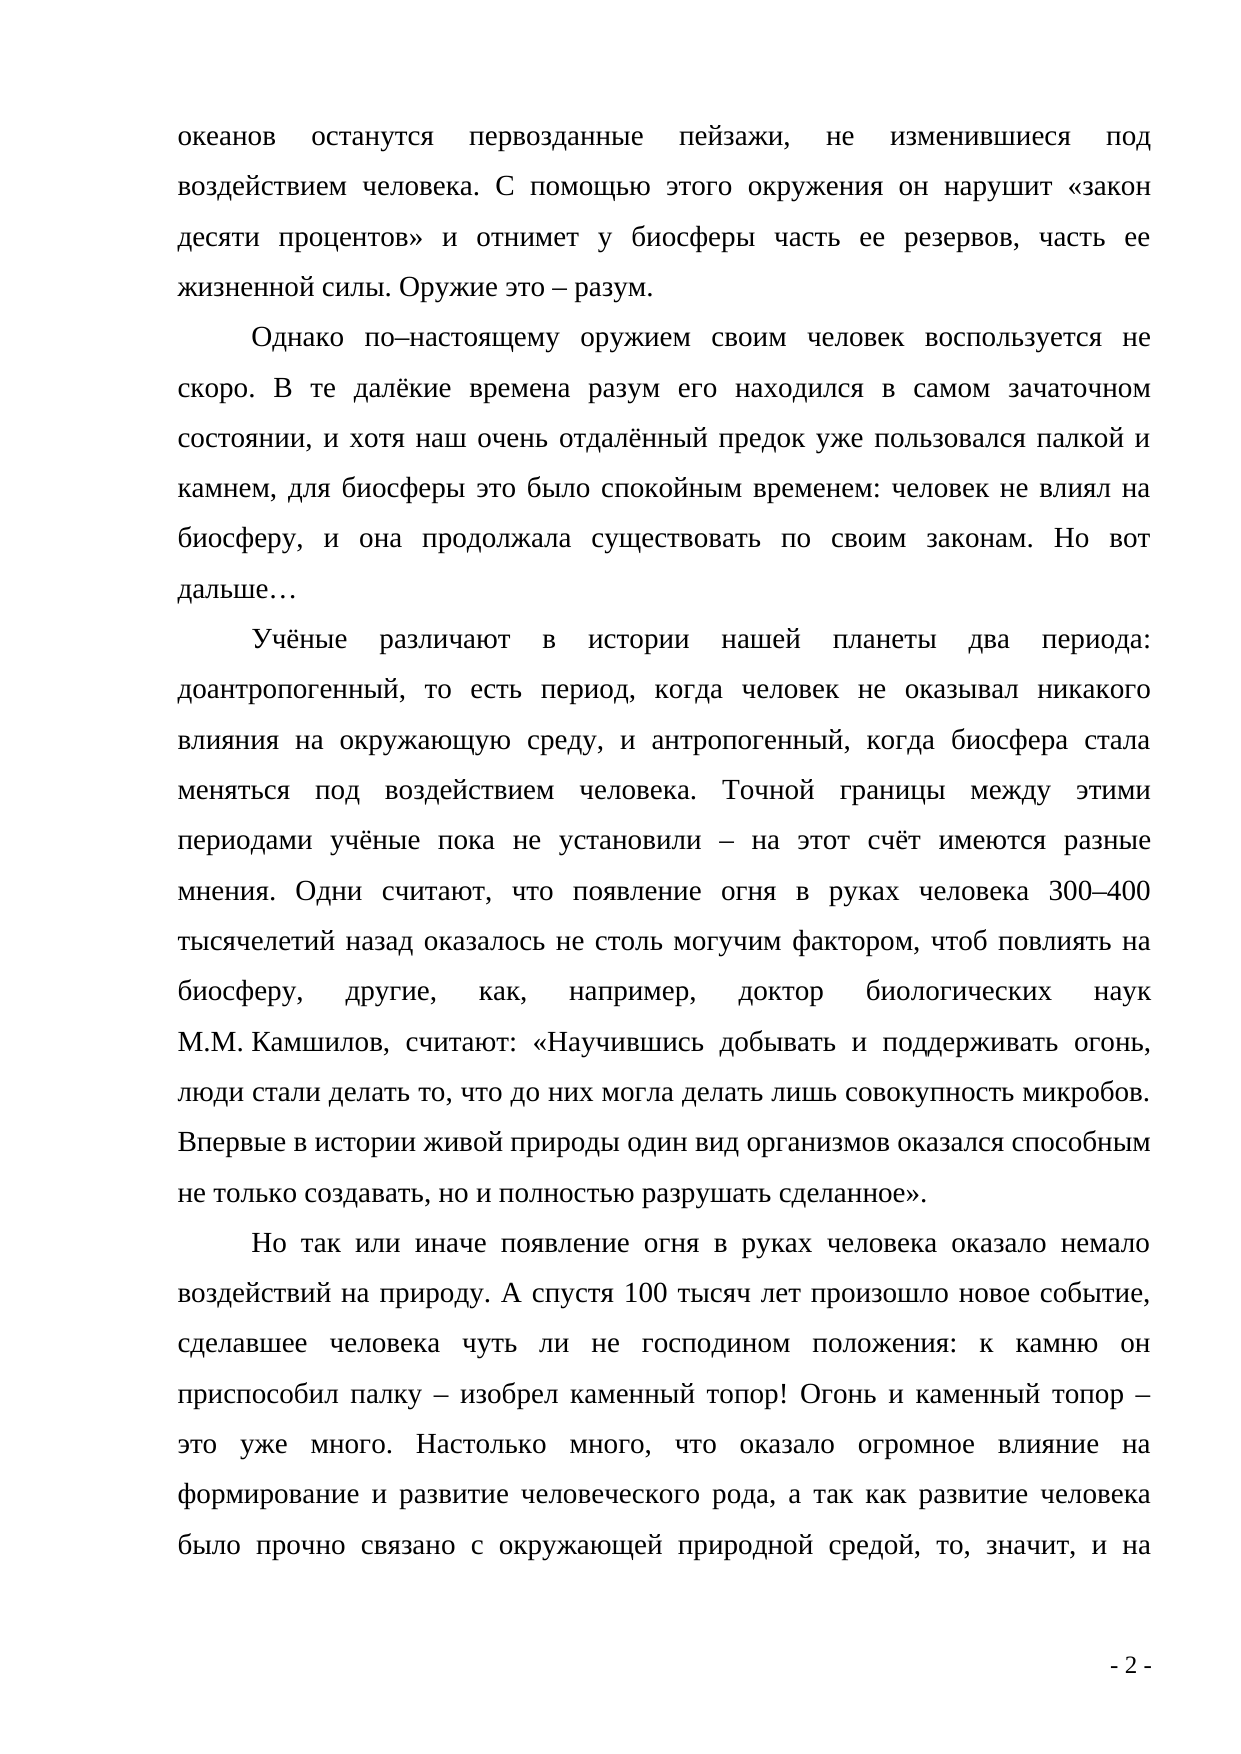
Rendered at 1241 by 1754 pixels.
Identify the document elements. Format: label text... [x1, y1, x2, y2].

text Учёные различают в истории нашей планеты два периода: доантропогенный, то есть период, когда человек не оказывал никакого влияния на окружающую среду, и антропогенный, когда биосфера стала меняться под воздействием человека. Точной границы между этими периодами учёные пока не установили – на этот счёт имеются разные мнения. Одни считают, что появление огня в руках человека 300–400 тысячелетий назад оказалось не столь могучим фактором, чтоб повлиять на биосферу, другие, как, например, доктор биологических наук М.М. Камшилов, считают: «Научившись добывать и поддерживать огонь, люди стали делать то, что до них могла делать лишь совокупность микробов. Впервые в истории живой природы один вид организмов оказался способным не только создавать, но и полностью разрушать сделанное». [177, 621, 1152, 1208]
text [177, 1225, 1152, 1560]
text Однако по–настоящему оружием своим человек воспользуется не скоро. В те далёкие времена разум его находился в самом зачаточном состоянии, и хотя наш очень отдалённый предок уже пользовался палкой и камнем, для биосферы это было спокойным временем: человек не влиял на биосферу, и она продолжала существовать по своим законам. Но вот дальше… [177, 319, 1152, 604]
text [177, 118, 1152, 303]
